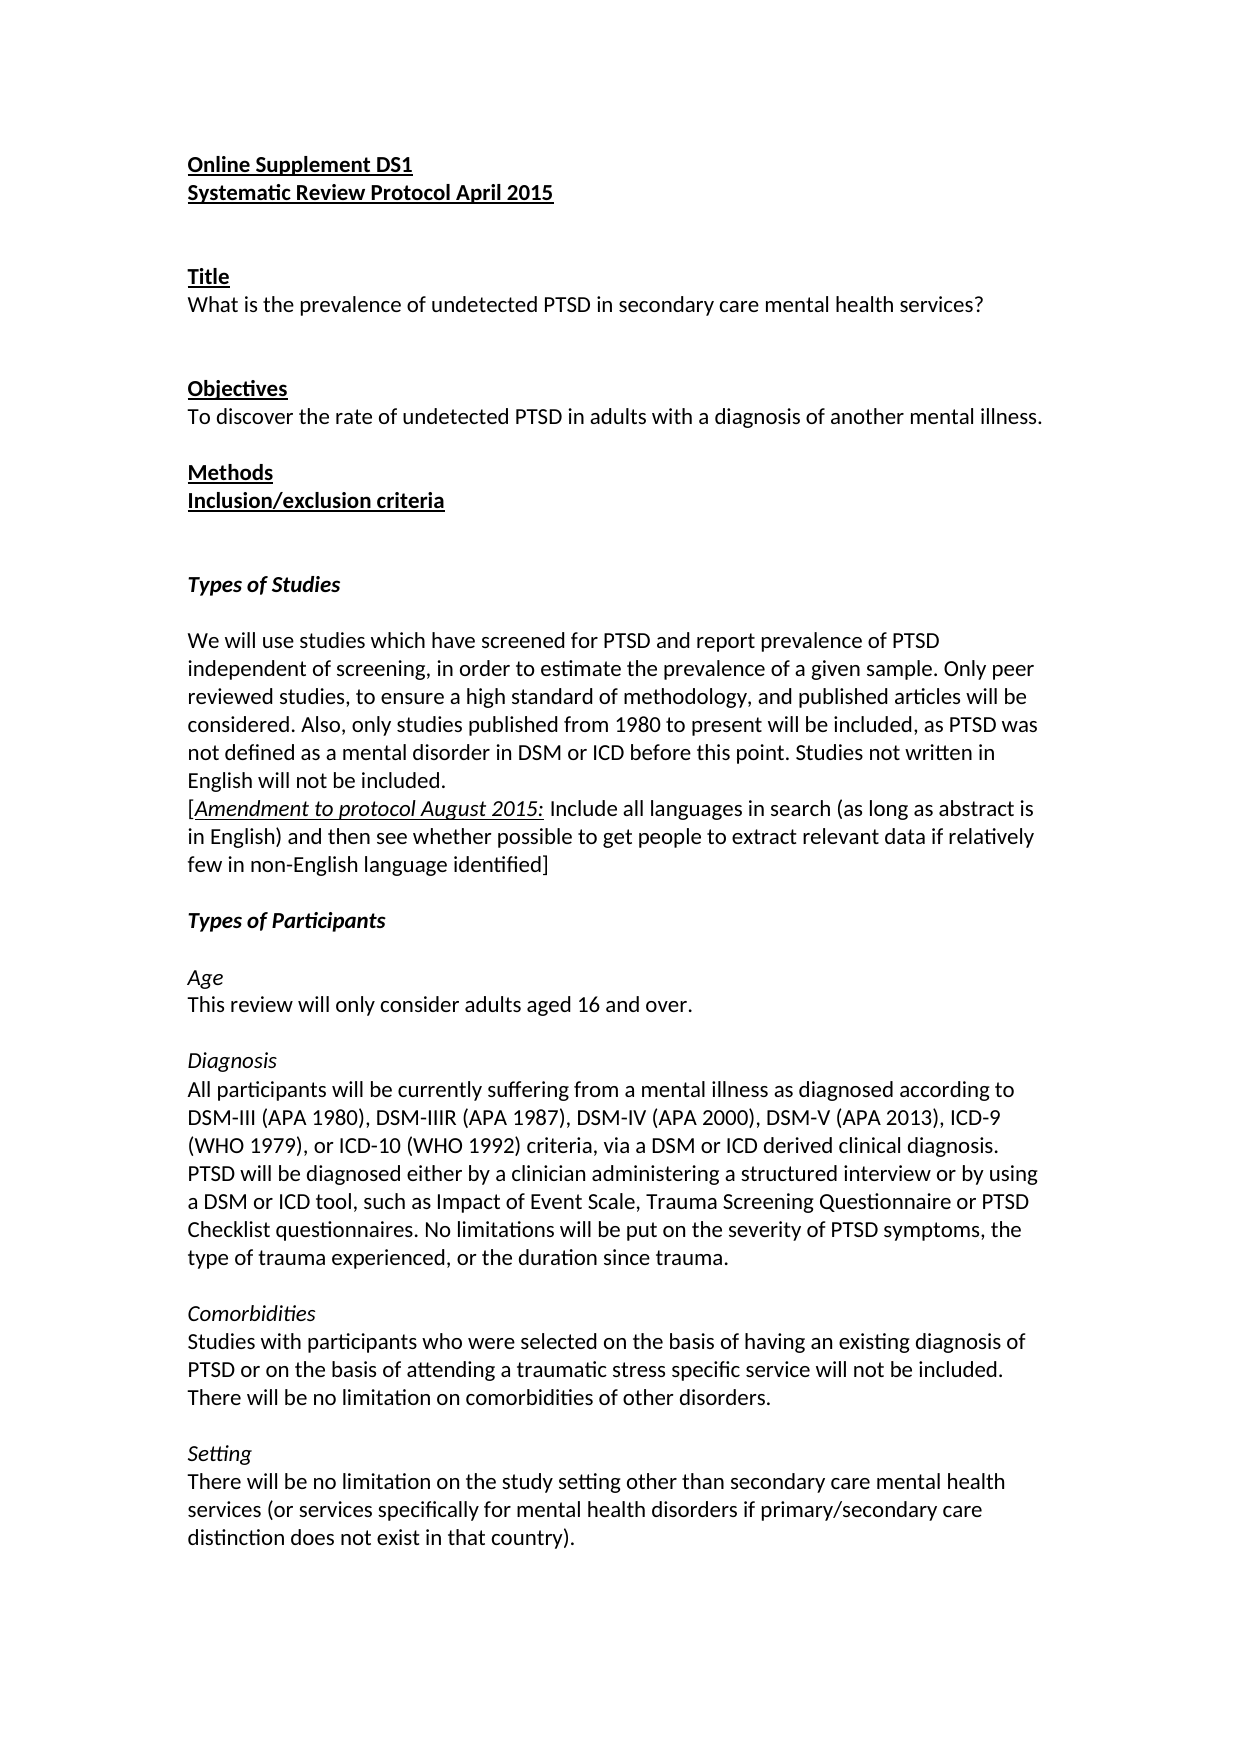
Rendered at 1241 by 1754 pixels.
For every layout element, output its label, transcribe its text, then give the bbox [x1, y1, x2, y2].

text This review will only consider adults aged 16 and over. [187, 991, 1053, 1019]
text Objectives [187, 374, 1053, 402]
text Systematic Review Protocol April 2015 [187, 178, 1053, 206]
text What is the prevalence of undetected PTSD in secondary care mental health services? [187, 290, 1053, 318]
text Comorbidities [187, 1299, 1053, 1327]
text Setting [187, 1439, 1053, 1467]
text Age [187, 963, 1053, 991]
text Types of Studies [187, 570, 1053, 598]
text Diagnosis [187, 1047, 1053, 1075]
text Methods [187, 458, 1053, 486]
text Title [187, 262, 1053, 290]
text [Amendment to protocol August 2015: Include all languages in search (as long as abstract is in English) and then see whether possible to get people to extract relevant data if relatively few in non-English language identified] [187, 794, 1053, 878]
text Online Supplement DS1 [187, 150, 1053, 178]
text Types of Participants [187, 907, 1053, 934]
text We will use studies which have screened for PTSD and report prevalence of PTSD independent of screening, in order to estimate the prevalence of a given sample. Only peer reviewed studies, to ensure a high standard of methodology, and published articles will be considered. Also, only studies published from 1980 to present will be included, as PTSD was not defined as a mental disorder in DSM or ICD before this point. Studies not written in English will not be included. [187, 626, 1053, 794]
text Studies with participants who were selected on the basis of having an existing diagnosis of PTSD or on the basis of attending a traumatic stress specific service will not be included. There will be no limitation on comorbidities of other disorders. [187, 1327, 1053, 1411]
text There will be no limitation on the study setting other than secondary care mental health services (or services specifically for mental health disorders if primary/secondary care distinction does not exist in that country). [187, 1467, 1053, 1551]
text Inclusion/exclusion criteria [187, 486, 1053, 514]
text To discover the rate of undetected PTSD in adults with a diagnosis of another mental illness. [187, 402, 1053, 430]
text All participants will be currently suffering from a mental illness as diagnosed according to DSM-III (APA 1980), DSM-IIIR (APA 1987), DSM-IV (APA 2000), DSM-V (APA 2013), ICD-9 (WHO 1979), or ICD-10 (WHO 1992) criteria, via a DSM or ICD derived clinical diagnosis. PTSD will be diagnosed either by a clinician administering a structured interview or by using a DSM or ICD tool, such as Impact of Event Scale, Trauma Screening Questionnaire or PTSD Checklist questionnaires. No limitations will be put on the severity of PTSD symptoms, the type of trauma experienced, or the duration since trauma. [187, 1075, 1053, 1271]
